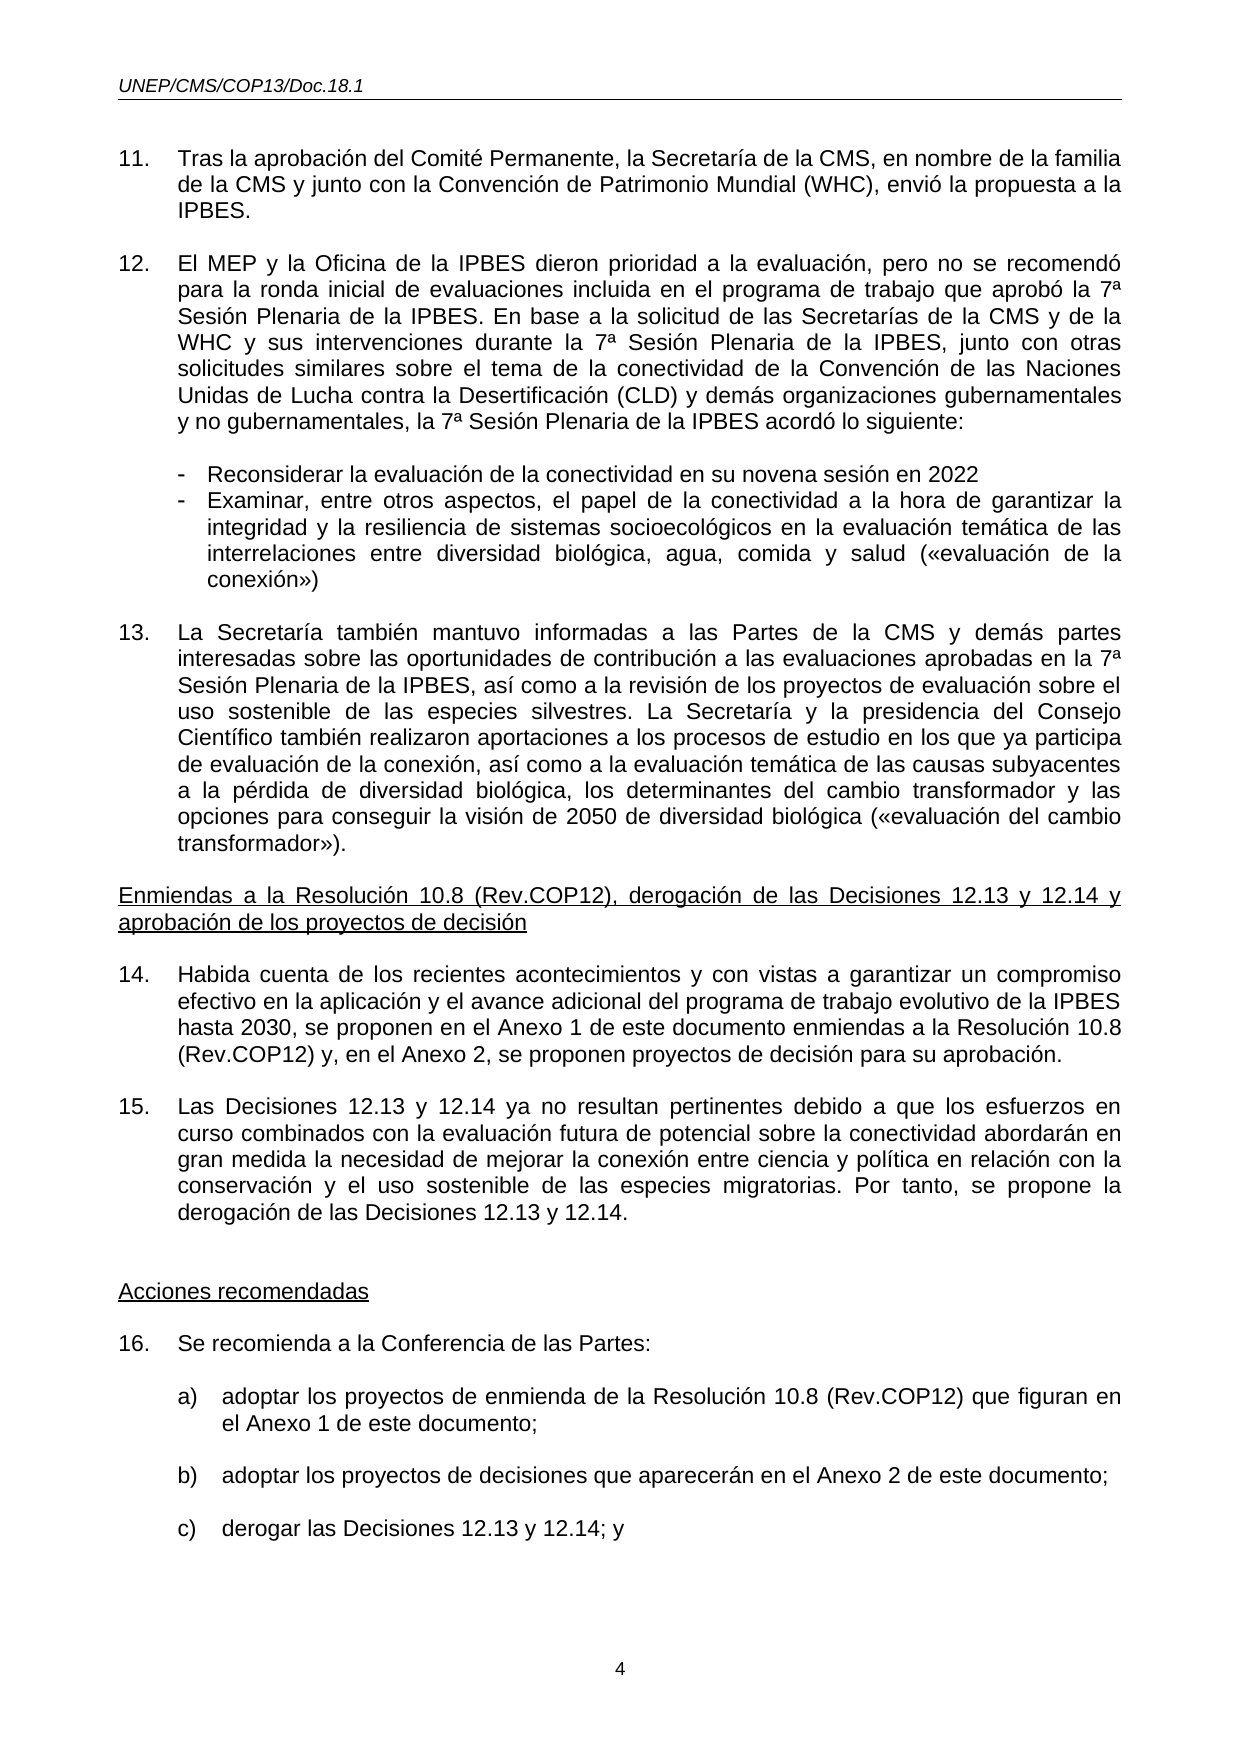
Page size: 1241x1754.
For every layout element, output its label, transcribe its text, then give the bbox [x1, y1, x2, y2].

text La Secretaría también mantuvo informadas a las Partes de la CMS y demás partes interesadas sobre las oportunidades de contribución a las evaluaciones aprobadas en la 7ª Sesión Plenaria de la IPBES, así como a la revisión de los proyectos de evaluación sobre el uso sostenible de las especies silvestres. La Secretaría y la presidencia del Consejo Científico también realizaron aportaciones a los procesos de estudio en los que ya participa de evaluación de la conexión, así como a la evaluación temática de las causas subyacentes a la pérdida de diversidad biológica, los determinantes del cambio transformador y las opciones para conseguir la visión de 2050 de diversidad biológica («evaluación del cambio transformador»). [118, 619, 1122, 856]
text Habida cuenta de los recientes acontecimientos y con vistas a garantizar un compromiso efectivo en la aplicación y el avance adicional del programa de trabajo evolutivo de la IPBES hasta 2030, se proponen en el Anexo 1 de este documento enmiendas a la Resolución 10.8 (Rev.COP12) y, en el Anexo 2, se proponen proyectos de decisión para su aprobación. [118, 961, 1122, 1067]
text El MEP y la Oficina de la IPBES dieron prioridad a la evaluación, pero no se recomendó para la ronda inicial de evaluaciones incluida en el programa de trabajo que aprobó la 7ª Sesión Plenaria de la IPBES. En base a la solicitud de las Secretarías de la CMS y de la WHC y sus intervenciones durante la 7ª Sesión Plenaria de la IPBES, junto con otras solicitudes similares sobre el tema de la conectividad de la Convención de las Naciones Unidas de Lucha contra la Desertificación (CLD) y demás organizaciones gubernamentales y no gubernamentales, la 7ª Sesión Plenaria de la IPBES acordó lo siguiente: [118, 250, 1122, 434]
list adoptar los proyectos de decisiones que aparecerán en el Anexo 2 de este documento; [177, 1462, 1122, 1488]
text Enmiendas a la Resolución 10.8 (Rev.COP12), derogación de las Decisiones 12.13 y 12.14 y aprobación de los proyectos de decisión [118, 882, 1122, 935]
text Las Decisiones 12.13 y 12.14 ya no resultan pertinentes debido a que los esfuerzos en curso combinados con la evaluación futura de potencial sobre la conectividad abordarán en gran medida la necesidad de mejorar la conexión entre ciencia y política en relación con la conservación y el uso sostenible de las especies migratorias. Por tanto, se propone la derogación de las Decisiones 12.13 y 12.14. [118, 1093, 1122, 1225]
list adoptar los proyectos de enmienda de la Resolución 10.8 (Rev.COP12) que figuran en el Anexo 1 de este documento; [177, 1383, 1122, 1436]
list Examinar, entre otros aspectos, el papel de la conectividad a la hora de garantizar la integridad y la resiliencia de sistemas socioecológicos en la evaluación temática de las interrelaciones entre diversidad biológica, agua, comida y salud («evaluación de la conexión») [177, 487, 1122, 592]
text Tras la aprobación del Comité Permanente, la Secretaría de la CMS, en nombre de la familia de la CMS y junto con la Convención de Patrimonio Mundial (WHC), envió la propuesta a la IPBES. [118, 144, 1122, 223]
text Se recomienda a la Conferencia de las Partes: [118, 1330, 1122, 1357]
list derogar las Decisiones 12.13 y 12.14; y [177, 1515, 1122, 1541]
text Acciones recomendadas [118, 1278, 1122, 1304]
list Reconsiderar la evaluación de la conectividad en su novena sesión en 2022 [177, 461, 1122, 487]
